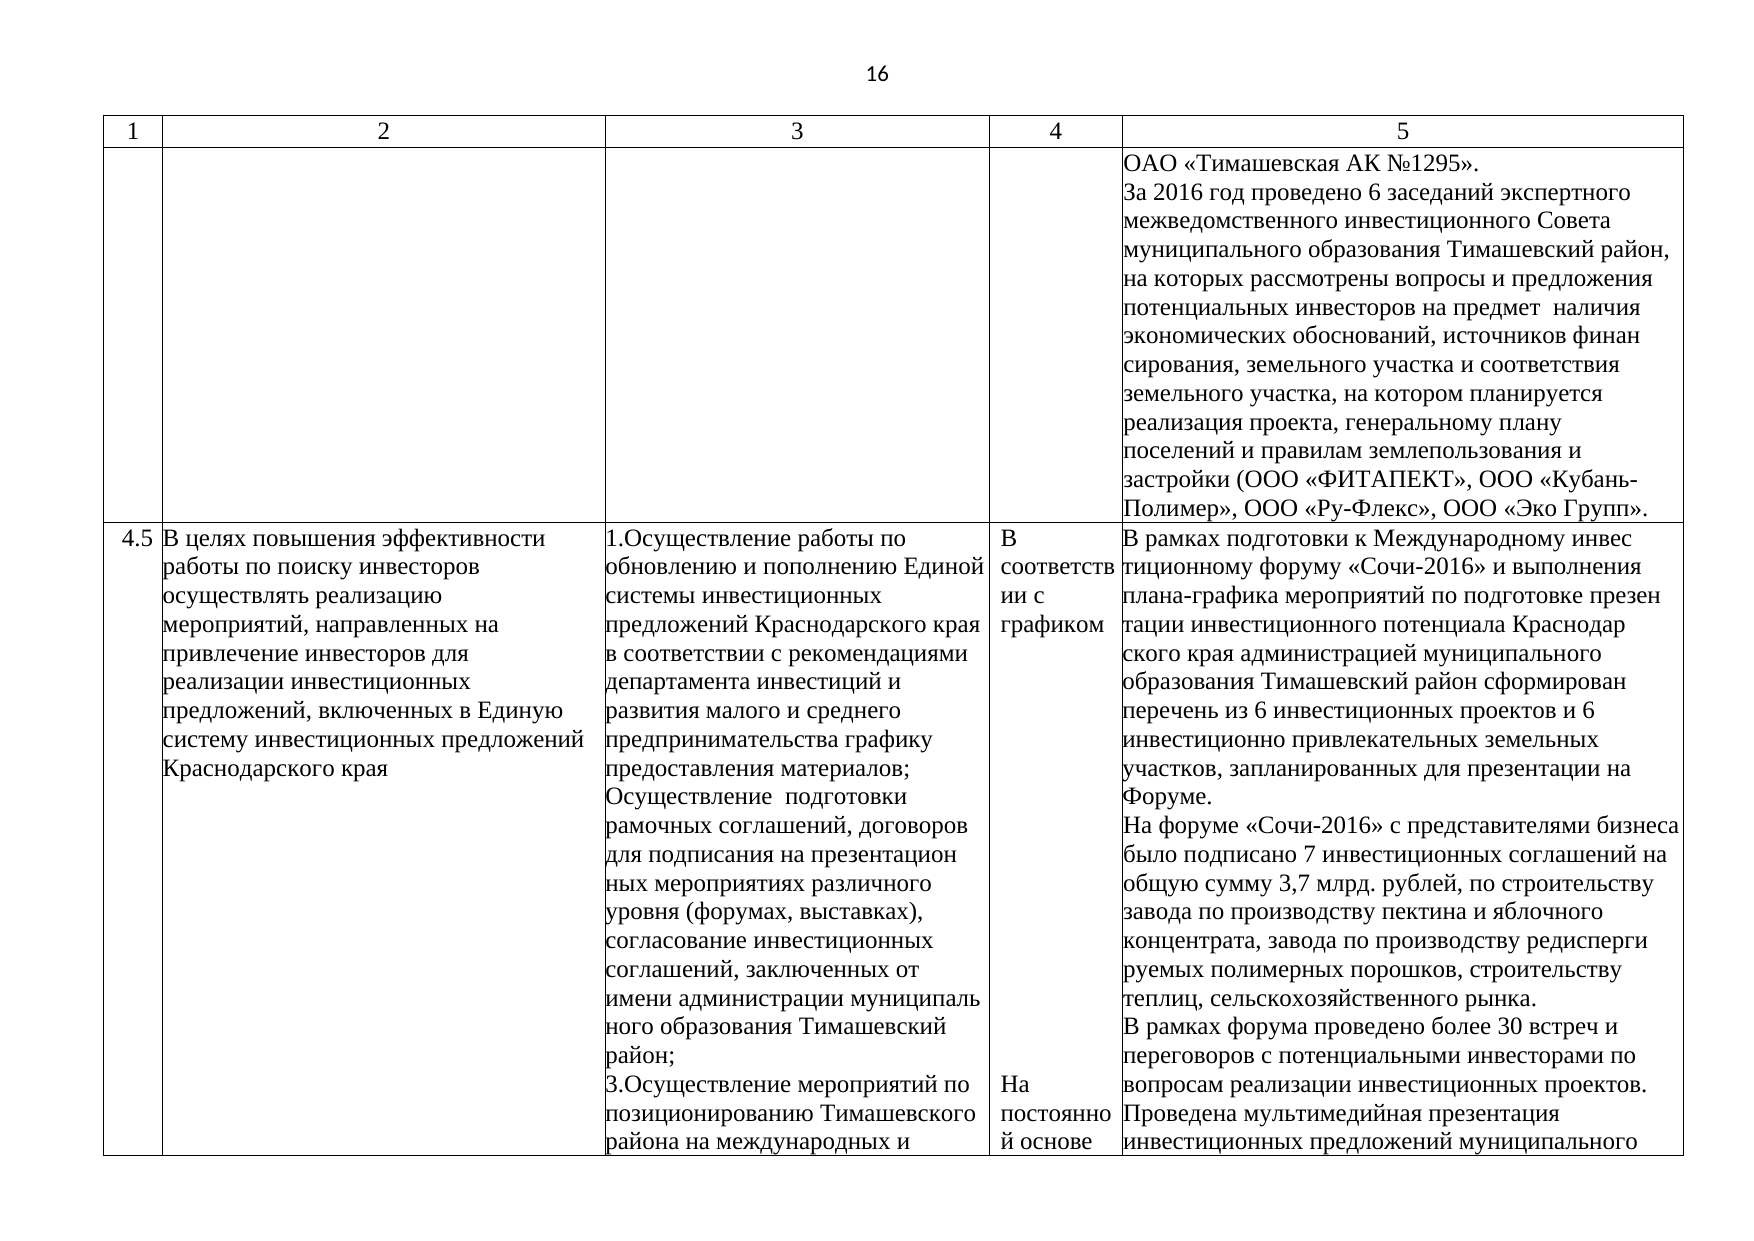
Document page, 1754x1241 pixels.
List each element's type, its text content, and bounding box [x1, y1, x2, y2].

table_cell [163, 148, 605, 522]
table_cell [104, 148, 162, 522]
table_cell ОАО «Тимашевская АК №1295». За 2016 год проведено 6 заседаний экспертного межведомственного инвестиционного Совета муниципального образования Тимашевский район, на которых рассмотрены вопросы и предложения потенциальных инвесторов на предмет наличия экономических обоснований, источников финан сирования, земельного участка и соответствия земельного участка, на котором планируется реализация проекта, генеральному плану поселений и правилам землепользования и застройки (ООО «ФИТАПЕКТ», ООО «Кубань-Полимер», ООО «Ру-Флекс», ООО «Эко Групп». [1123, 148, 1683, 522]
table_cell В рамках подготовки к Международному инвес тиционному форуму «Сочи-2016» и выполнения плана-графика мероприятий по подготовке презен тации инвестиционного потенциала Краснодар ского края администрацией муниципального образования Тимашевский район сформирован перечень из 6 инвестиционных проектов и 6 инвестиционно привлекательных земельных участков, запланированных для презентации на Форуме. На форуме «Сочи-2016» с представителями бизнеса было подписано 7 инвестиционных соглашений на общую сумму 3,7 млрд. рублей, по строительству завода по производству пектина и яблочного концентрата, завода по производству редисперги руемых полимерных порошков, строительству теплиц, сельскохозяйственного рынка. В рамках форума проведено более 30 встреч и переговоров с потенциальными инвесторами по вопросам реализации инвестиционных проектов. Проведена мультимедийная презентация инвестиционных предложений муниципального [1123, 523, 1683, 1155]
table_cell В соответствии с графиком На постоянной основе [990, 523, 1122, 1155]
table_cell 4 [990, 116, 1122, 147]
table_cell 1.Осуществление работы по обновлению и пополнению Единой системы инвестиционных предложений Краснодарского края в соответствии с рекомендациями департамента инвестиций и развития малого и среднего предпринимательства графику предоставления материалов; Осуществление подготовки рамочных соглашений, договоров для подписания на презентацион ных мероприятиях различного уровня (форумах, выставках), согласование инвестиционных соглашений, заключенных от имени администрации муниципаль ного образования Тимашевский район; 3.Осуществление мероприятий по позиционированию Тимашевского района на международных и [606, 523, 989, 1155]
table_cell [990, 148, 1122, 522]
table_cell 3 [606, 116, 989, 147]
table_cell 2 [163, 116, 605, 147]
table_cell 4.5 [104, 523, 162, 1155]
table_cell 1 [104, 116, 162, 147]
table_cell [606, 148, 989, 522]
table_cell 5 [1123, 116, 1683, 147]
table_cell В целях повышения эффективности работы по поиску инвесторов осуществлять реализацию мероприятий, направленных на привлечение инвесторов для реализации инвестиционных предложений, включенных в Единую систему инвестиционных предложений Краснодарского края [163, 523, 605, 1155]
